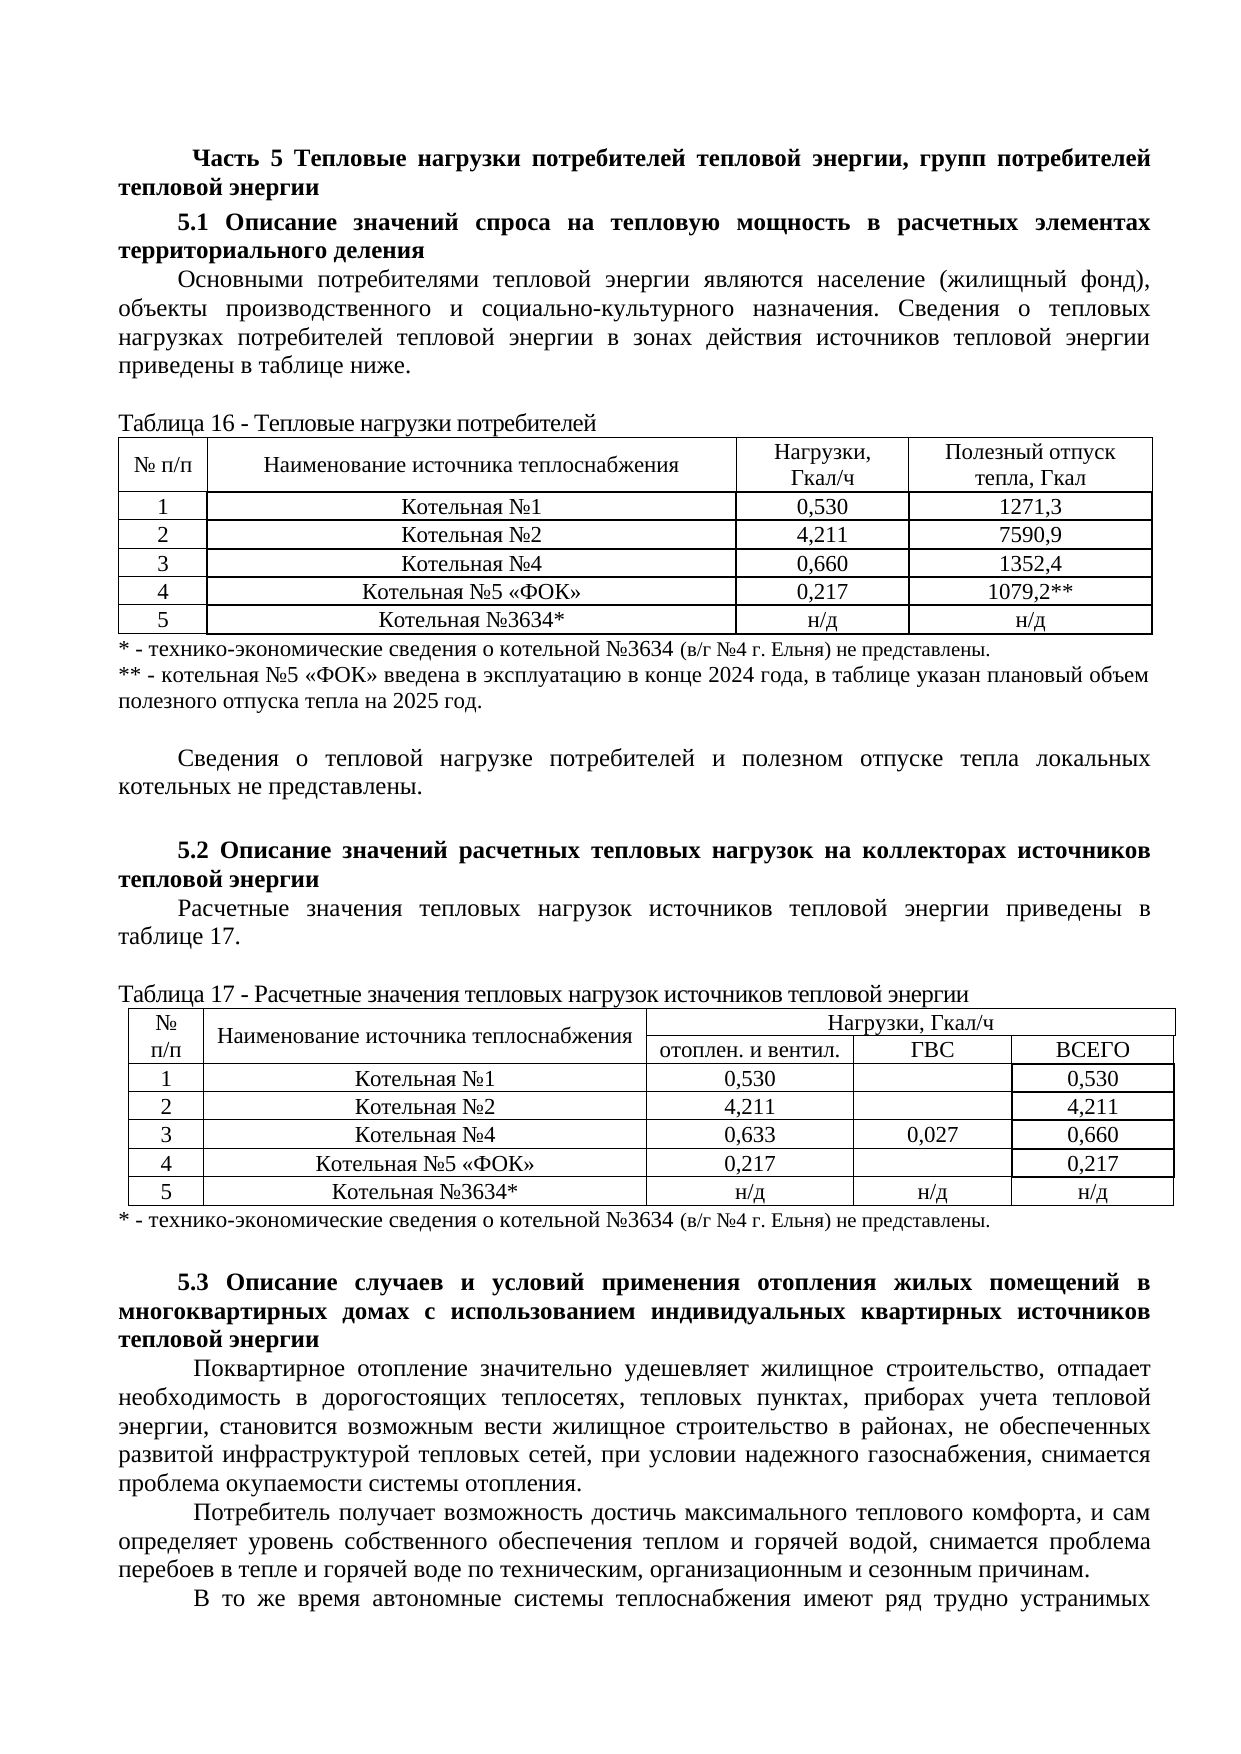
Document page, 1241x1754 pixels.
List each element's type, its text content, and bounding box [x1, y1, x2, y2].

text * - технико-экономические сведения о котельной №3634 (в/г №4 г. Ельня) не представлены. [118, 635, 1152, 661]
table_header Полезный отпуск тепла, Гкал [909, 438, 1152, 491]
table_cell н/д [737, 606, 908, 633]
subtitle 5.3 Описание случаев и условий применения отопления жилых помещений в многоквартирных домах с использованием индивидуальных квартирных источников тепловой энергии [118, 1267, 1152, 1353]
text * - технико-экономические сведения о котельной №3634 (в/г №4 г. Ельня) не представлены. [118, 1206, 1152, 1232]
table_cell Котельная №3634* [204, 1177, 646, 1205]
text Таблица 16 - Тепловые нагрузки потребителей [118, 408, 1152, 437]
table_cell 4,211 [737, 521, 908, 547]
table_cell [854, 1092, 1011, 1119]
table_cell 2 [119, 520, 206, 547]
table_cell 3 [129, 1120, 203, 1148]
table_header Нагрузки, Гкал/ч [647, 1009, 1175, 1035]
table_cell н/д [854, 1177, 1011, 1205]
text Сведения о тепловой нагрузке потребителей и полезном отпуске тепла локальных котельных не представлены. [118, 743, 1152, 800]
table_cell н/д [647, 1177, 853, 1205]
text Поквартирное отопление значительно удешевляет жилищное строительство, отпадает необходимость в дорогостоящих теплосетях, тепловых пунктах, приборах учета тепловой энергии, становится возможным вести жилищное строительство в районах, не обеспеченных развитой инфраструктурой тепловых сетей, при условии надежного газоснабжения, снимается проблема окупаемости системы отопления. [118, 1353, 1152, 1497]
table_cell 4 [119, 577, 206, 604]
table_cell Котельная №4 [204, 1120, 646, 1148]
table_cell 0,660 [1013, 1121, 1173, 1148]
table_cell Котельная №1 [208, 493, 735, 519]
table_cell [854, 1064, 1011, 1091]
table_cell 5 [129, 1177, 203, 1205]
table_header № п/п [119, 438, 207, 491]
subtitle 5.2 Описание значений расчетных тепловых нагрузок на коллекторах источников тепловой энергии [118, 835, 1152, 893]
table_cell 4,211 [647, 1092, 853, 1119]
table_cell ВСЕГО [1012, 1036, 1173, 1062]
table_cell Котельная №2 [204, 1092, 646, 1119]
table_cell 0,530 [737, 493, 908, 519]
text Таблица 17 - Расчетные значения тепловых нагрузок источников тепловой энергии [118, 979, 1152, 1008]
table_header Нагрузки, Гкал/ч [737, 438, 908, 491]
subtitle Часть 5 Тепловые нагрузки потребителей тепловой энергии, групп потребителей тепловой энергии [118, 143, 1152, 201]
table_cell отоплен. и вентил. [647, 1036, 853, 1062]
text Потребитель получает возможность достичь максимального теплового комфорта, и сам определяет уровень собственного обеспечения теплом и горячей водой, снимается проблема перебоев в тепле и горячей воде по техническим, организационным и сезонным причинам. [118, 1497, 1152, 1583]
table_cell 0,633 [647, 1120, 853, 1148]
text Основными потребителями тепловой энергии являются население (жилищный фонд), объекты производственного и социально-культурного назначения. Сведения о тепловых нагрузках потребителей тепловой энергии в зонах действия источников тепловой энергии приведены в таблице ниже. [118, 264, 1152, 379]
table_cell Котельная №3634* [208, 606, 735, 633]
table_cell 1271,3 [910, 493, 1151, 519]
table_header Наименование источника теплоснабжения [208, 438, 736, 491]
table_cell н/д [910, 606, 1151, 633]
table_header № п/п [129, 1009, 203, 1062]
table_cell 1 [129, 1064, 203, 1091]
table_cell 5 [119, 605, 206, 633]
table_cell [854, 1149, 1011, 1176]
table_cell 0,027 [854, 1120, 1011, 1148]
table_cell н/д [1012, 1178, 1173, 1205]
text Расчетные значения тепловых нагрузок источников тепловой энергии приведены в таблице 17. [118, 893, 1152, 950]
table_cell 0,217 [1013, 1150, 1173, 1176]
table_cell ГВС [854, 1036, 1011, 1062]
table_cell Котельная №5 «ФОК» [204, 1149, 646, 1176]
table_cell 0,530 [647, 1064, 853, 1091]
table_cell 7590,9 [910, 521, 1151, 547]
table_cell 1079,2** [910, 578, 1151, 604]
table_cell Котельная №1 [204, 1064, 646, 1091]
table_cell 0,660 [737, 550, 908, 576]
table_cell Котельная №5 «ФОК» [208, 578, 735, 604]
table_cell Котельная №4 [208, 550, 735, 576]
table_cell 0,530 [1013, 1065, 1173, 1091]
table_header Наименование источника теплоснабжения [204, 1009, 646, 1062]
table_cell 3 [119, 549, 206, 576]
text ** - котельная №5 «ФОК» введена в эксплуатацию в конце 2024 года, в таблице указан плановый объем полезного отпуска тепла на 2025 год. [118, 661, 1152, 714]
table_cell 1352,4 [910, 550, 1151, 576]
table_cell 1 [119, 492, 206, 519]
table_cell 0,217 [737, 578, 908, 604]
table_cell 4,211 [1013, 1093, 1173, 1119]
table_cell Котельная №2 [208, 521, 735, 547]
table_cell 0,217 [647, 1149, 853, 1176]
table_cell 4 [129, 1149, 203, 1176]
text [118, 1583, 1152, 1612]
subtitle 5.1 Описание значений спроса на тепловую мощность в расчетных элементах территориального деления [118, 207, 1152, 264]
table_cell 2 [129, 1092, 203, 1119]
